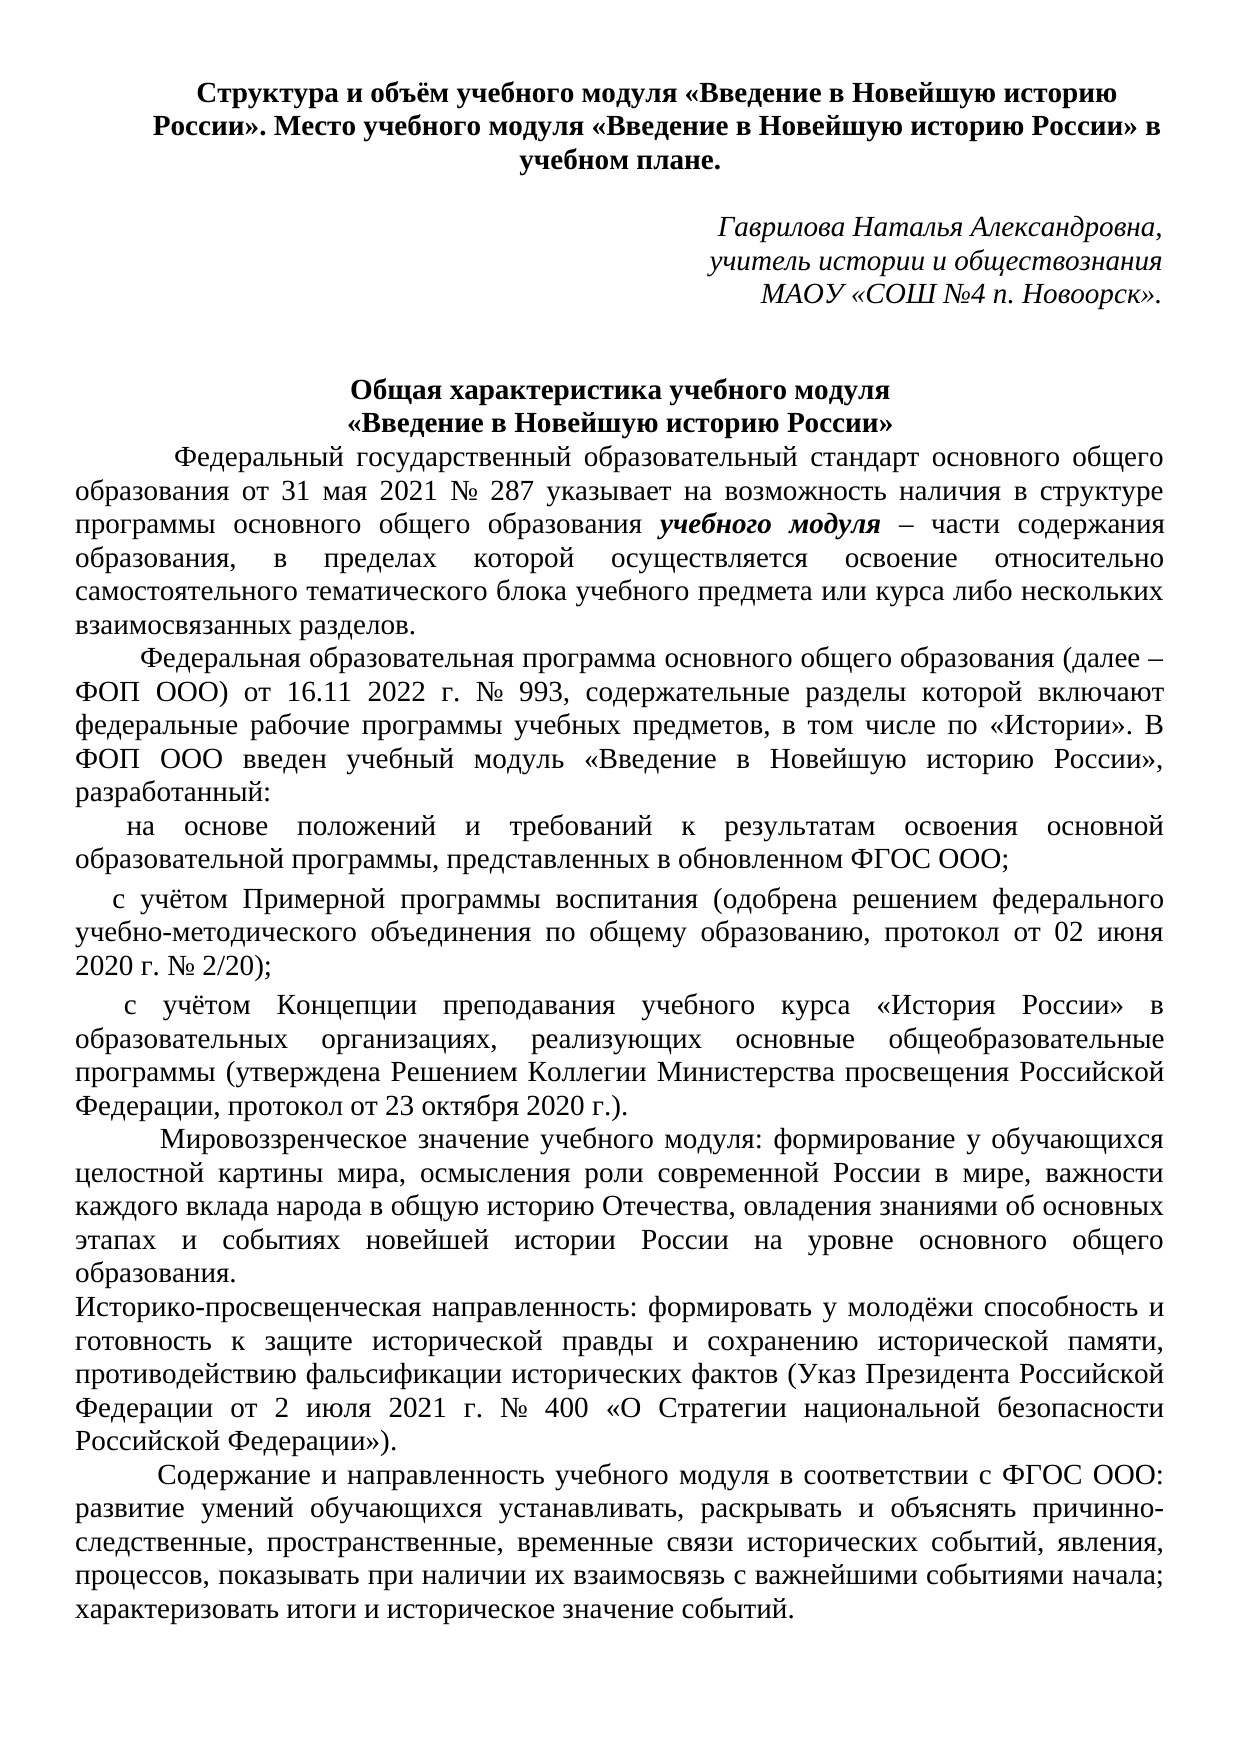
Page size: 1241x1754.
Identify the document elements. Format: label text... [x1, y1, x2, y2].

text  на основе положений и требований к результатам освоения основной образовательной программы, представленных в обновленном ФГОС ООО; [75, 808, 1165, 875]
text Федеральный государственный образовательный стандарт основного общего образования от 31 мая 2021 № 287 указывает на возможность наличия в структуре программы основного общего образования учебного модуля – части содержания образования, в пределах которой осуществляется освоение относительно самостоятельного тематического блока учебного предмета или курса либо нескольких взаимосвязанных разделов. [75, 439, 1165, 640]
text «Введение в Новейшую историю России» [75, 406, 1165, 439]
text Общая характеристика учебного модуля [75, 372, 1165, 406]
text учитель истории и обществознания [75, 243, 1165, 276]
text  с учётом Примерной программы воспитания (одобрена решением федерального учебно-методического объединения по общему образованию, протокол от 02 июня 2020 г. № 2/20); [75, 881, 1165, 982]
text России». Место учебного модуля «Введение в Новейшую историю России» в учебном плане. [75, 108, 1165, 176]
text Мировоззренческое значение учебного модуля: формирование у обучающихся целостной картины мира, осмысления роли современной России в мире, важности каждого вклада народа в общую историю Отечества, овладения знаниями об основных этапах и событиях новейшей истории России на уровне основного общего образования. [75, 1121, 1165, 1289]
text  с учётом Концепции преподавания учебного курса «История России» в образовательных организациях, реализующих основные общеобразовательные программы (утверждена Решением Коллегии Министерства просвещения Российской Федерации, протокол от 23 октября 2020 г.). [75, 987, 1165, 1121]
text Гаврилова Наталья Александровна, [75, 209, 1165, 243]
text Структура и объём учебного модуля «Введение в Новейшую историю [75, 75, 1165, 108]
text МАОУ «СОШ №4 п. Новоорск». [75, 276, 1165, 310]
text Федеральная образовательная программа основного общего образования (далее – ФОП ООО) от 16.11 2022 г. № 993, содержательные разделы которой включают федеральные рабочие программы учебных предметов, в том числе по «Истории». В ФОП ООО введен учебный модуль «Введение в Новейшую историю России», разработанный: [75, 640, 1165, 808]
text Содержание и направленность учебного модуля в соответствии с ФГОС ООО: развитие умений обучающихся устанавливать, раскрывать и объяснять причинно-следственные, пространственные, временные связи исторических событий, явления, процессов, показывать при наличии их взаимосвязь с важнейшими событиями начала; характеризовать итоги и историческое значение событий. [75, 1457, 1165, 1624]
text Историко-просвещенческая направленность: формировать у молодёжи способность и готовность к защите исторической правды и сохранению исторической памяти, противодействию фальсификации исторических фактов (Указ Президента Российской Федерации от 2 июля 2021 г. № 400 «О Стратегии национальной безопасности Российской Федерации»). [75, 1289, 1165, 1457]
